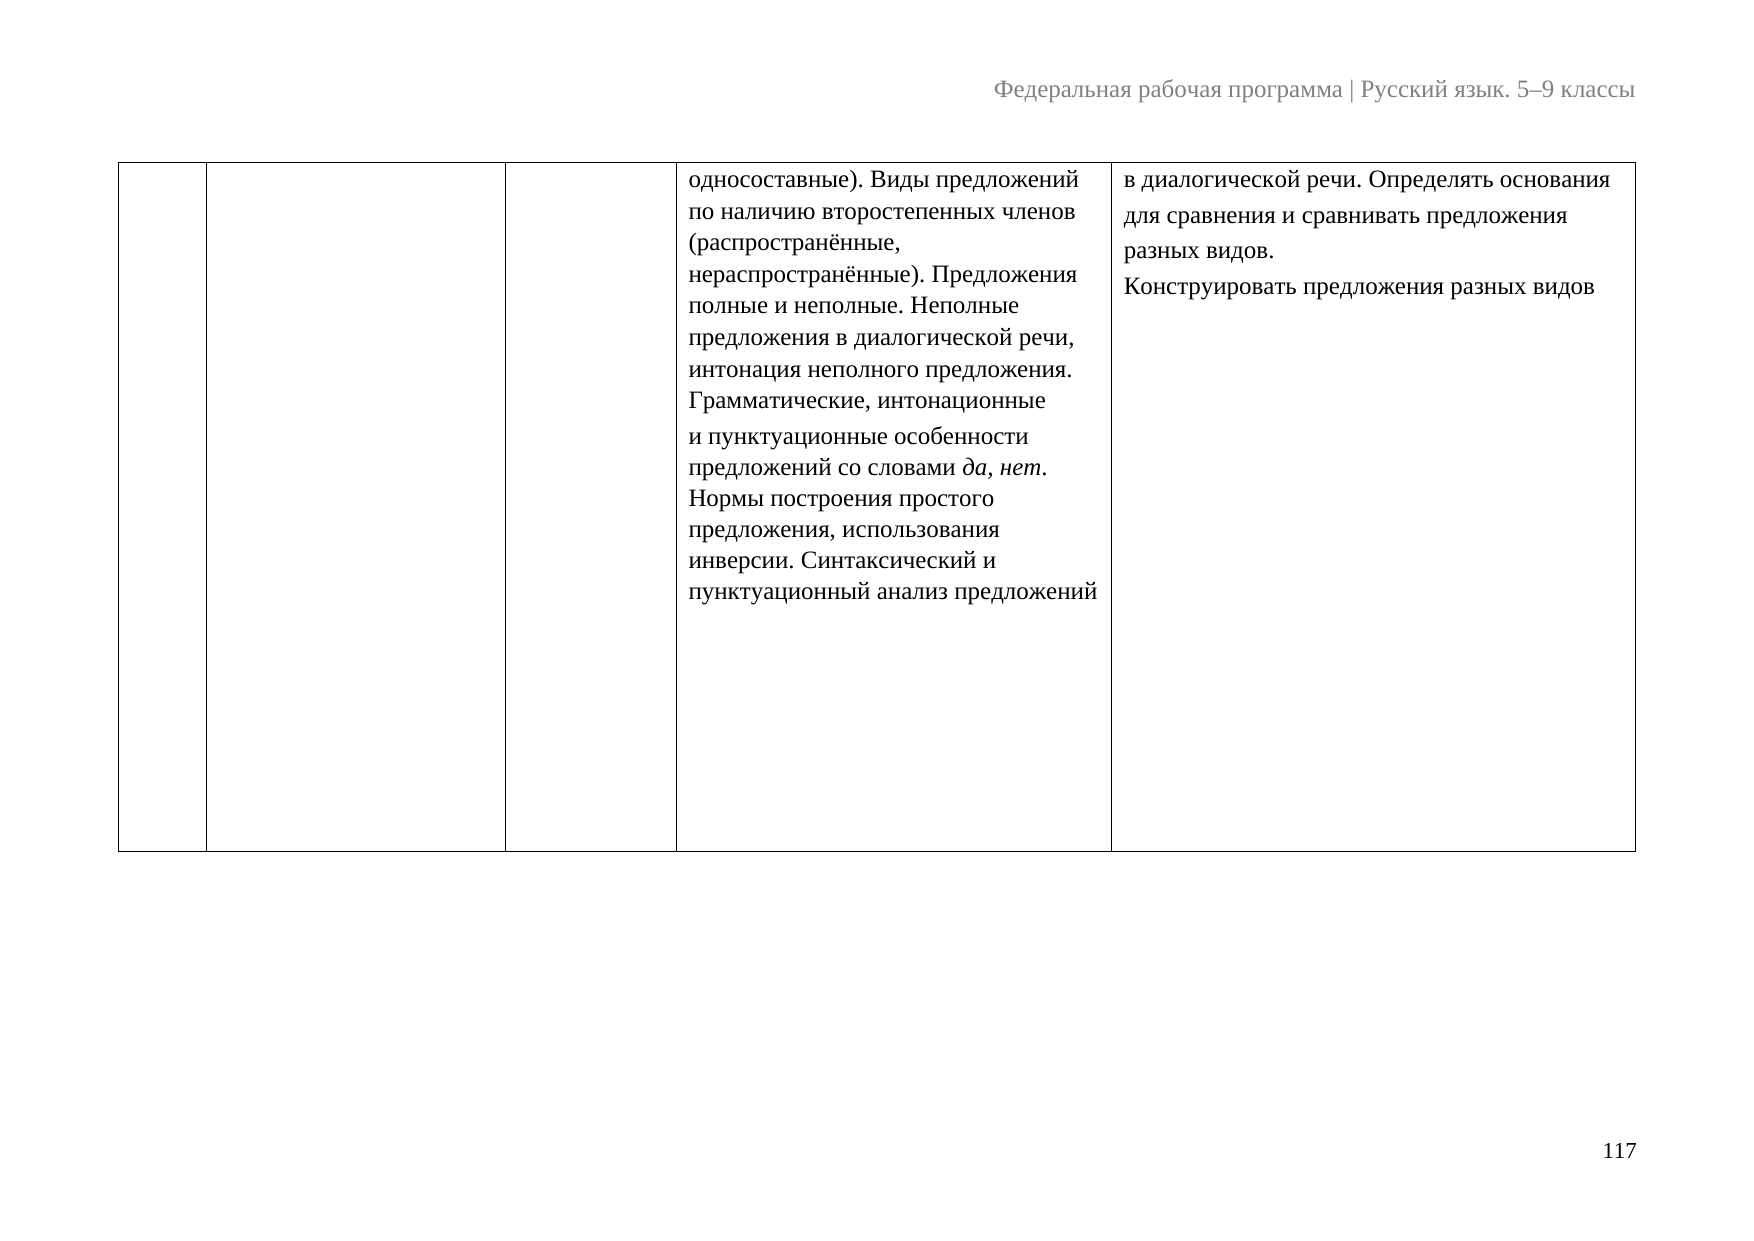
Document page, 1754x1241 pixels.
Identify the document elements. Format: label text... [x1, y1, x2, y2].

table_header [119, 163, 206, 851]
table_header [506, 163, 676, 851]
table_header в диалогической речи. Определять основания для сравнения и сравнивать предложения разных видов. Конструировать предложения разных видов [1112, 163, 1635, 851]
table_header односоставные). Виды предложений по наличию второстепенных членов (распространённые, нераспространённые). Предложения полные и неполные. Неполные предложения в диалогической речи, интонация неполного предложения. Грамматические, интонационные и пунктуационные особенности предложений со словами да, нет. Нормы построения простого предложения, использования инверсии. Синтаксический и пунктуационный анализ предложений [677, 163, 1111, 851]
table_header [207, 163, 505, 851]
